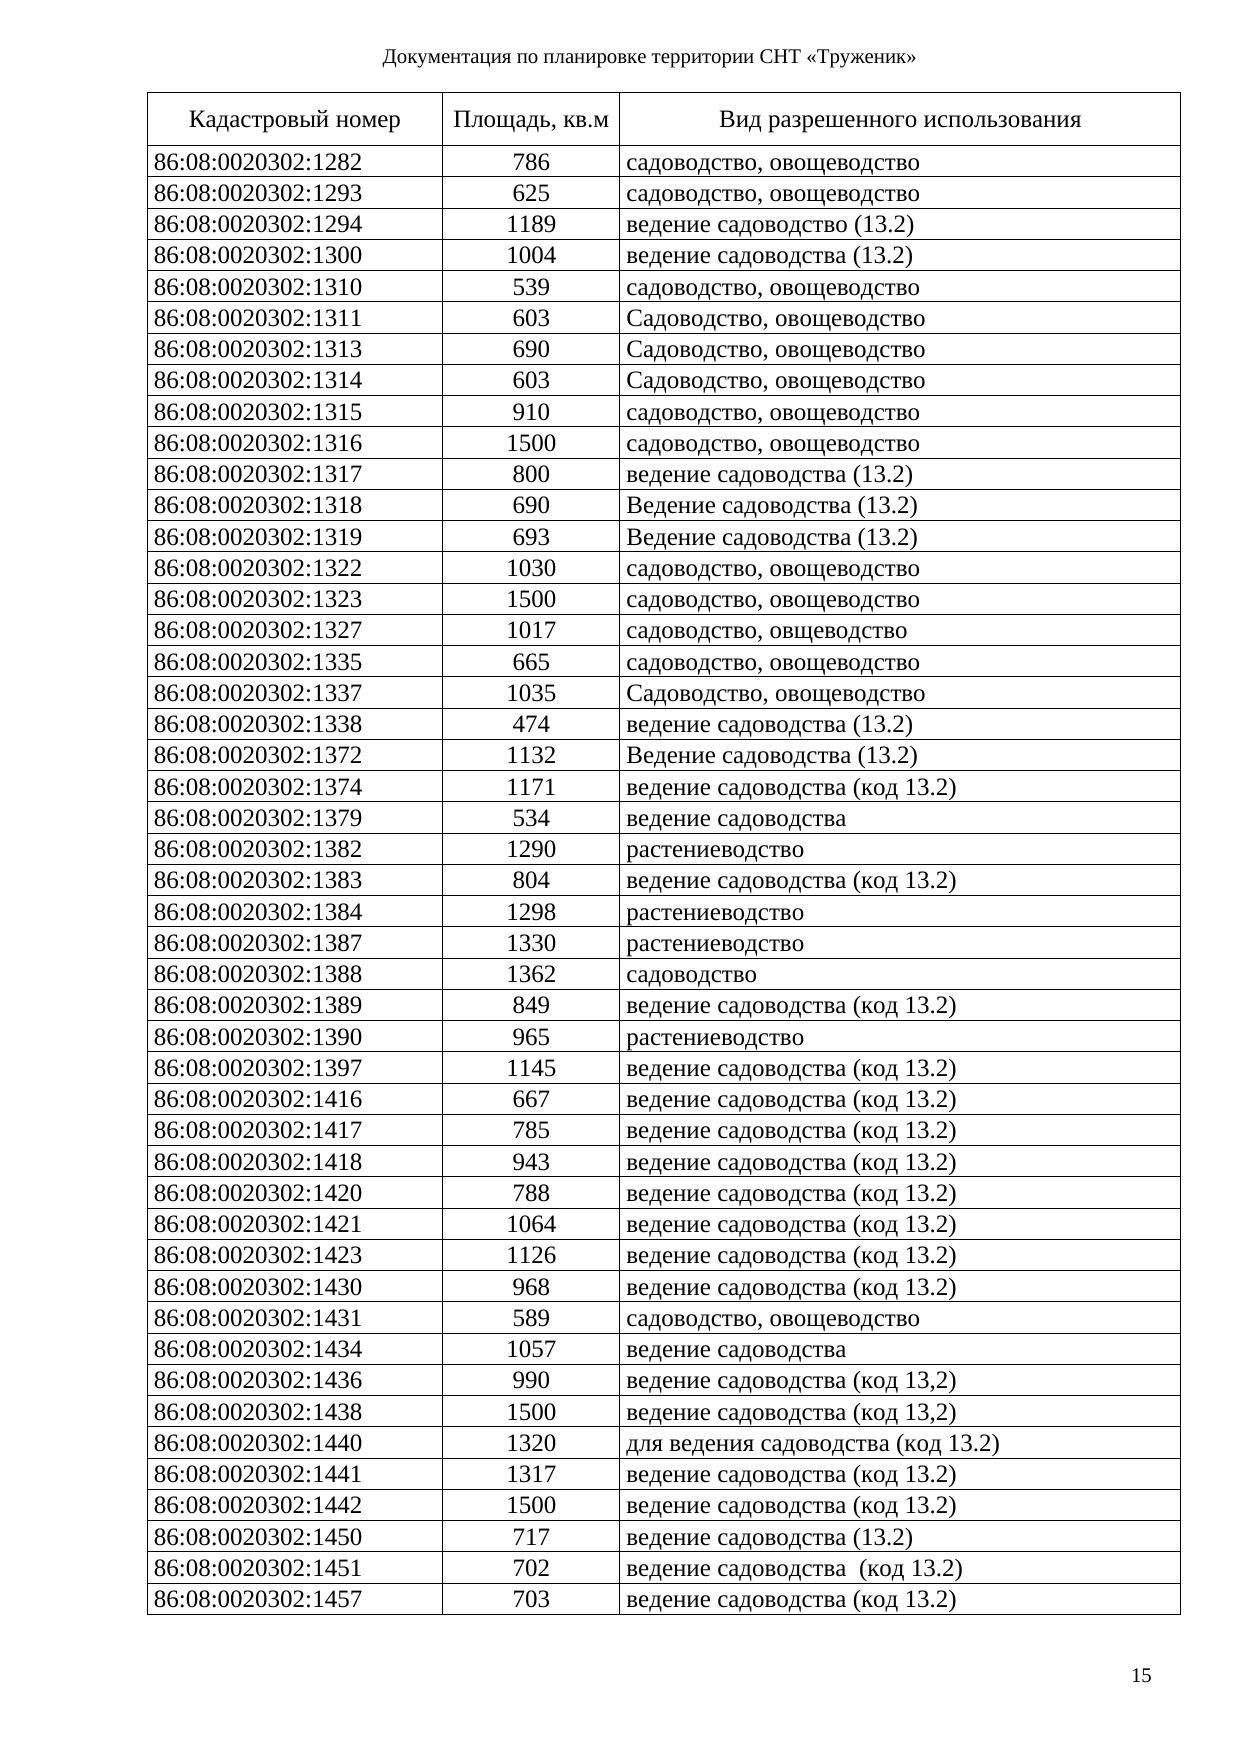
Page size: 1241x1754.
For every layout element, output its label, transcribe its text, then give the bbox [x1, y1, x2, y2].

table_cell 1320 [443, 1427, 619, 1457]
table_cell ведение садоводство (13.2) [620, 209, 1180, 239]
table_cell 86:08:0020302:1316 [148, 427, 442, 457]
table_cell 86:08:0020302:1379 [148, 802, 442, 832]
table_cell 1189 [443, 209, 619, 239]
table_cell ведение садоводства (код 13.2) [620, 1240, 1180, 1270]
table_cell ведение садоводства (код 13.2) [620, 771, 1180, 801]
table_cell садоводство, овощеводство [620, 1302, 1180, 1332]
table_cell 86:08:0020302:1384 [148, 896, 442, 926]
table_cell ведение садоводства [620, 1334, 1180, 1364]
table_cell 86:08:0020302:1418 [148, 1146, 442, 1176]
table_cell 86:08:0020302:1300 [148, 240, 442, 270]
table_cell 603 [443, 302, 619, 332]
table_cell 86:08:0020302:1388 [148, 959, 442, 989]
table_cell 86:08:0020302:1322 [148, 552, 442, 582]
table_cell садоводство, овощеводство [620, 552, 1180, 582]
table_cell 804 [443, 865, 619, 895]
table_cell 86:08:0020302:1423 [148, 1240, 442, 1270]
table_cell 1500 [443, 427, 619, 457]
table_cell 86:08:0020302:1416 [148, 1084, 442, 1114]
table_cell 1298 [443, 896, 619, 926]
table_cell 86:08:0020302:1440 [148, 1427, 442, 1457]
table_cell 86:08:0020302:1450 [148, 1521, 442, 1551]
table_cell 86:08:0020302:1457 [148, 1584, 442, 1614]
table_cell 86:08:0020302:1374 [148, 771, 442, 801]
table_cell 86:08:0020302:1338 [148, 709, 442, 739]
table_cell садоводство, овощеводство [620, 177, 1180, 207]
table_cell 86:08:0020302:1451 [148, 1552, 442, 1582]
table_cell 86:08:0020302:1319 [148, 521, 442, 551]
table_cell 1362 [443, 959, 619, 989]
table_cell ведение садоводства (код 13.2) [620, 1552, 1180, 1582]
table_cell садоводство, овощеводство [620, 584, 1180, 614]
table_cell 86:08:0020302:1420 [148, 1177, 442, 1207]
table_cell Садоводство, овощеводство [620, 334, 1180, 364]
table_cell 86:08:0020302:1314 [148, 365, 442, 395]
table_cell 86:08:0020302:1442 [148, 1490, 442, 1520]
table_cell 910 [443, 396, 619, 426]
table_cell Садоводство, овощеводство [620, 302, 1180, 332]
table_cell 86:08:0020302:1387 [148, 927, 442, 957]
table_cell растениеводство [620, 834, 1180, 864]
table_cell 86:08:0020302:1293 [148, 177, 442, 207]
table_cell 693 [443, 521, 619, 551]
table_cell 589 [443, 1302, 619, 1332]
table_cell 86:08:0020302:1310 [148, 271, 442, 301]
table_cell растениеводство [620, 927, 1180, 957]
table_cell 86:08:0020302:1390 [148, 1021, 442, 1051]
table_cell 86:08:0020302:1335 [148, 646, 442, 676]
table_cell 667 [443, 1084, 619, 1114]
table_cell 690 [443, 334, 619, 364]
table_cell 86:08:0020302:1383 [148, 865, 442, 895]
table_cell 785 [443, 1115, 619, 1145]
table_cell 665 [443, 646, 619, 676]
table_cell 474 [443, 709, 619, 739]
table_cell растениеводство [620, 1021, 1180, 1051]
table_cell ведение садоводства (код 13.2) [620, 1052, 1180, 1082]
table_cell ведение садоводства (код 13.2) [620, 1459, 1180, 1489]
table_cell 1132 [443, 740, 619, 770]
table_cell ведение садоводства (13.2) [620, 240, 1180, 270]
table_cell 1290 [443, 834, 619, 864]
table_cell садоводство, овощеводство [620, 427, 1180, 457]
table_header Кадастровый номер [148, 93, 442, 145]
table_cell ведение садоводства (код 13.2) [620, 1177, 1180, 1207]
table_cell 86:08:0020302:1389 [148, 990, 442, 1020]
table_cell 965 [443, 1021, 619, 1051]
table_cell 786 [443, 146, 619, 176]
table_cell 86:08:0020302:1313 [148, 334, 442, 364]
table_cell 86:08:0020302:1318 [148, 490, 442, 520]
table_cell 86:08:0020302:1441 [148, 1459, 442, 1489]
table_header Площадь, кв.м [443, 93, 619, 145]
table_cell ведение садоводства (13.2) [620, 1521, 1180, 1551]
table_cell 1035 [443, 677, 619, 707]
table_cell 943 [443, 1146, 619, 1176]
table_cell 690 [443, 490, 619, 520]
table_cell 86:08:0020302:1438 [148, 1396, 442, 1426]
table_cell ведение садоводства (код 13.2) [620, 1490, 1180, 1520]
table_cell 86:08:0020302:1282 [148, 146, 442, 176]
table_cell 86:08:0020302:1397 [148, 1052, 442, 1082]
table_cell 1171 [443, 771, 619, 801]
table_cell 534 [443, 802, 619, 832]
table_header Вид разрешенного использования [620, 93, 1180, 145]
table_cell 86:08:0020302:1436 [148, 1365, 442, 1395]
table_cell ведение садоводства (код 13,2) [620, 1365, 1180, 1395]
table_cell 86:08:0020302:1430 [148, 1271, 442, 1301]
table_cell 86:08:0020302:1382 [148, 834, 442, 864]
table_cell 86:08:0020302:1417 [148, 1115, 442, 1145]
table_cell 788 [443, 1177, 619, 1207]
table_cell 86:08:0020302:1294 [148, 209, 442, 239]
table_cell 625 [443, 177, 619, 207]
table_cell садоводство [620, 959, 1180, 989]
table_cell 1126 [443, 1240, 619, 1270]
table_cell 968 [443, 1271, 619, 1301]
table_cell 1500 [443, 1396, 619, 1426]
table_cell 86:08:0020302:1315 [148, 396, 442, 426]
table_cell 849 [443, 990, 619, 1020]
table_cell Ведение садоводства (13.2) [620, 740, 1180, 770]
table_cell 86:08:0020302:1434 [148, 1334, 442, 1364]
table_cell Садоводство, овощеводство [620, 677, 1180, 707]
table_cell 703 [443, 1584, 619, 1614]
table_cell 539 [443, 271, 619, 301]
table_cell 1330 [443, 927, 619, 957]
table_cell 800 [443, 459, 619, 489]
table_cell садоводство, овщеводство [620, 615, 1180, 645]
table_cell ведение садоводства (код 13.2) [620, 1209, 1180, 1239]
table_cell садоводство, овощеводство [620, 646, 1180, 676]
table_cell ведение садоводства (код 13.2) [620, 1584, 1180, 1614]
table_cell садоводство, овощеводство [620, 271, 1180, 301]
table_cell ведение садоводства (код 13.2) [620, 990, 1180, 1020]
table_cell 1064 [443, 1209, 619, 1239]
table_cell 86:08:0020302:1431 [148, 1302, 442, 1332]
table_cell 1500 [443, 1490, 619, 1520]
table_cell 1500 [443, 584, 619, 614]
table_cell 86:08:0020302:1327 [148, 615, 442, 645]
table_cell для ведения садоводства (код 13.2) [620, 1427, 1180, 1457]
table_cell ведение садоводства (код 13.2) [620, 1271, 1180, 1301]
table_cell 1017 [443, 615, 619, 645]
table_cell Ведение садоводства (13.2) [620, 521, 1180, 551]
table_cell 1004 [443, 240, 619, 270]
table_cell 1145 [443, 1052, 619, 1082]
table_cell 86:08:0020302:1317 [148, 459, 442, 489]
table_cell 86:08:0020302:1337 [148, 677, 442, 707]
table_cell садоводство, овощеводство [620, 146, 1180, 176]
table_cell ведение садоводства (код 13,2) [620, 1396, 1180, 1426]
table_cell Садоводство, овощеводство [620, 365, 1180, 395]
table_cell 1057 [443, 1334, 619, 1364]
table_cell ведение садоводства (код 13.2) [620, 1084, 1180, 1114]
table_cell 990 [443, 1365, 619, 1395]
table_cell 86:08:0020302:1372 [148, 740, 442, 770]
table_cell 717 [443, 1521, 619, 1551]
table_cell 1030 [443, 552, 619, 582]
table_cell 86:08:0020302:1311 [148, 302, 442, 332]
table_cell Ведение садоводства (13.2) [620, 490, 1180, 520]
table_cell ведение садоводства (13.2) [620, 709, 1180, 739]
table_cell садоводство, овощеводство [620, 396, 1180, 426]
table_cell 603 [443, 365, 619, 395]
table_cell ведение садоводства (13.2) [620, 459, 1180, 489]
table_cell ведение садоводства (код 13.2) [620, 865, 1180, 895]
table_cell 86:08:0020302:1421 [148, 1209, 442, 1239]
table_cell 1317 [443, 1459, 619, 1489]
table_cell ведение садоводства (код 13.2) [620, 1115, 1180, 1145]
table_cell 702 [443, 1552, 619, 1582]
table_cell растениеводство [620, 896, 1180, 926]
table_cell ведение садоводства [620, 802, 1180, 832]
table_cell ведение садоводства (код 13.2) [620, 1146, 1180, 1176]
table_cell 86:08:0020302:1323 [148, 584, 442, 614]
